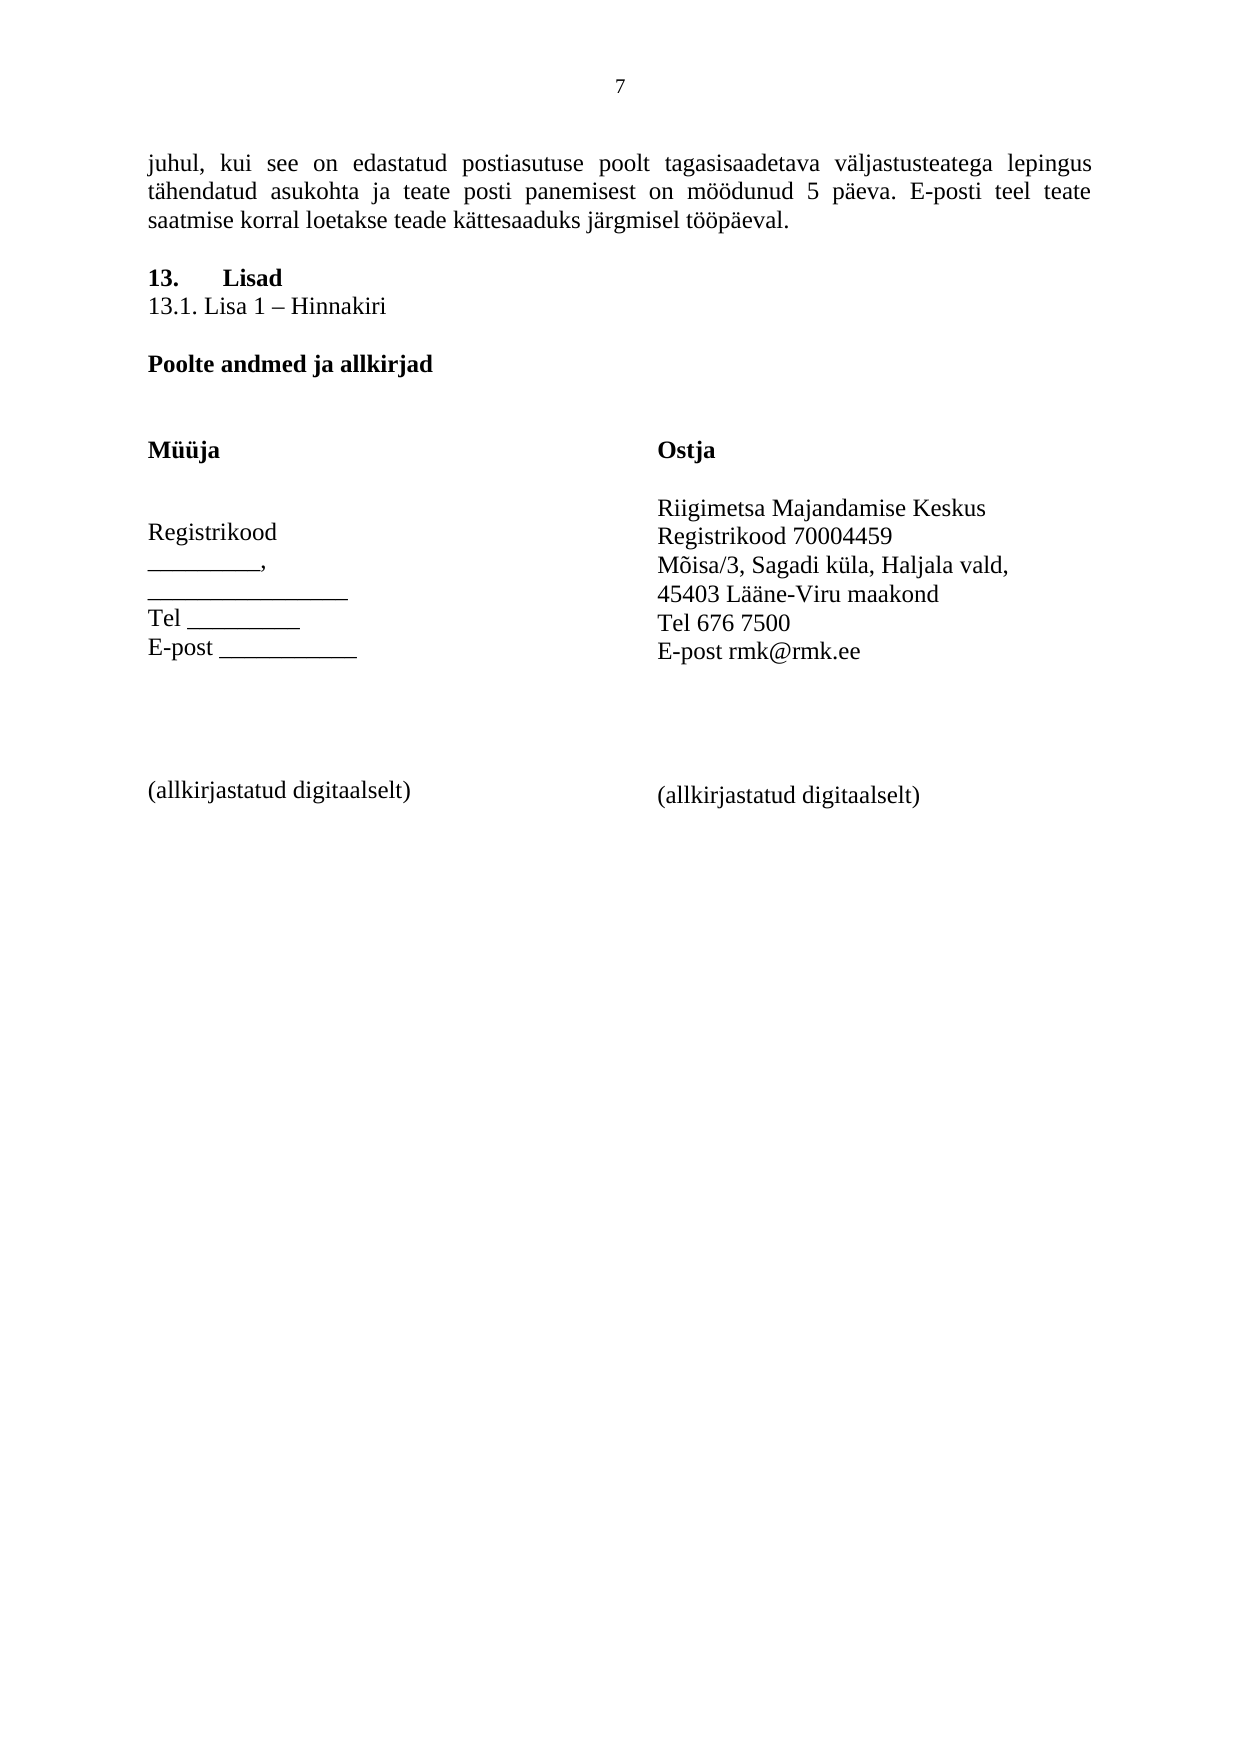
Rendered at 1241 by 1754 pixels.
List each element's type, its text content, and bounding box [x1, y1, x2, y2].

text (allkirjastatud digitaalselt) [148, 775, 583, 804]
text 45403 Lääne-Viru maakond [657, 579, 1093, 608]
text E-post ___________ [148, 632, 583, 660]
text _________, [148, 545, 583, 574]
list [148, 148, 1093, 234]
text Tel _________ [148, 603, 583, 632]
text Tel 676 7500 [657, 608, 1093, 636]
text Registrikood 70004459 [657, 521, 1093, 550]
text E-post rmk@rmk.ee [657, 636, 1093, 665]
text Ostja [657, 435, 1093, 464]
text Mõisa/3, Sagadi küla, Haljala vald, [657, 550, 1093, 579]
list Lisad [148, 263, 1093, 291]
text Poolte andmed ja allkirjad [148, 349, 1093, 378]
text (allkirjastatud digitaalselt) [657, 780, 1093, 809]
text Müüja [148, 435, 583, 464]
text Riigimetsa Majandamise Keskus [657, 493, 1093, 521]
text ________________ [148, 574, 583, 603]
text Registrikood [148, 517, 583, 545]
list Lisa 1 – Hinnakiri [148, 291, 1093, 320]
